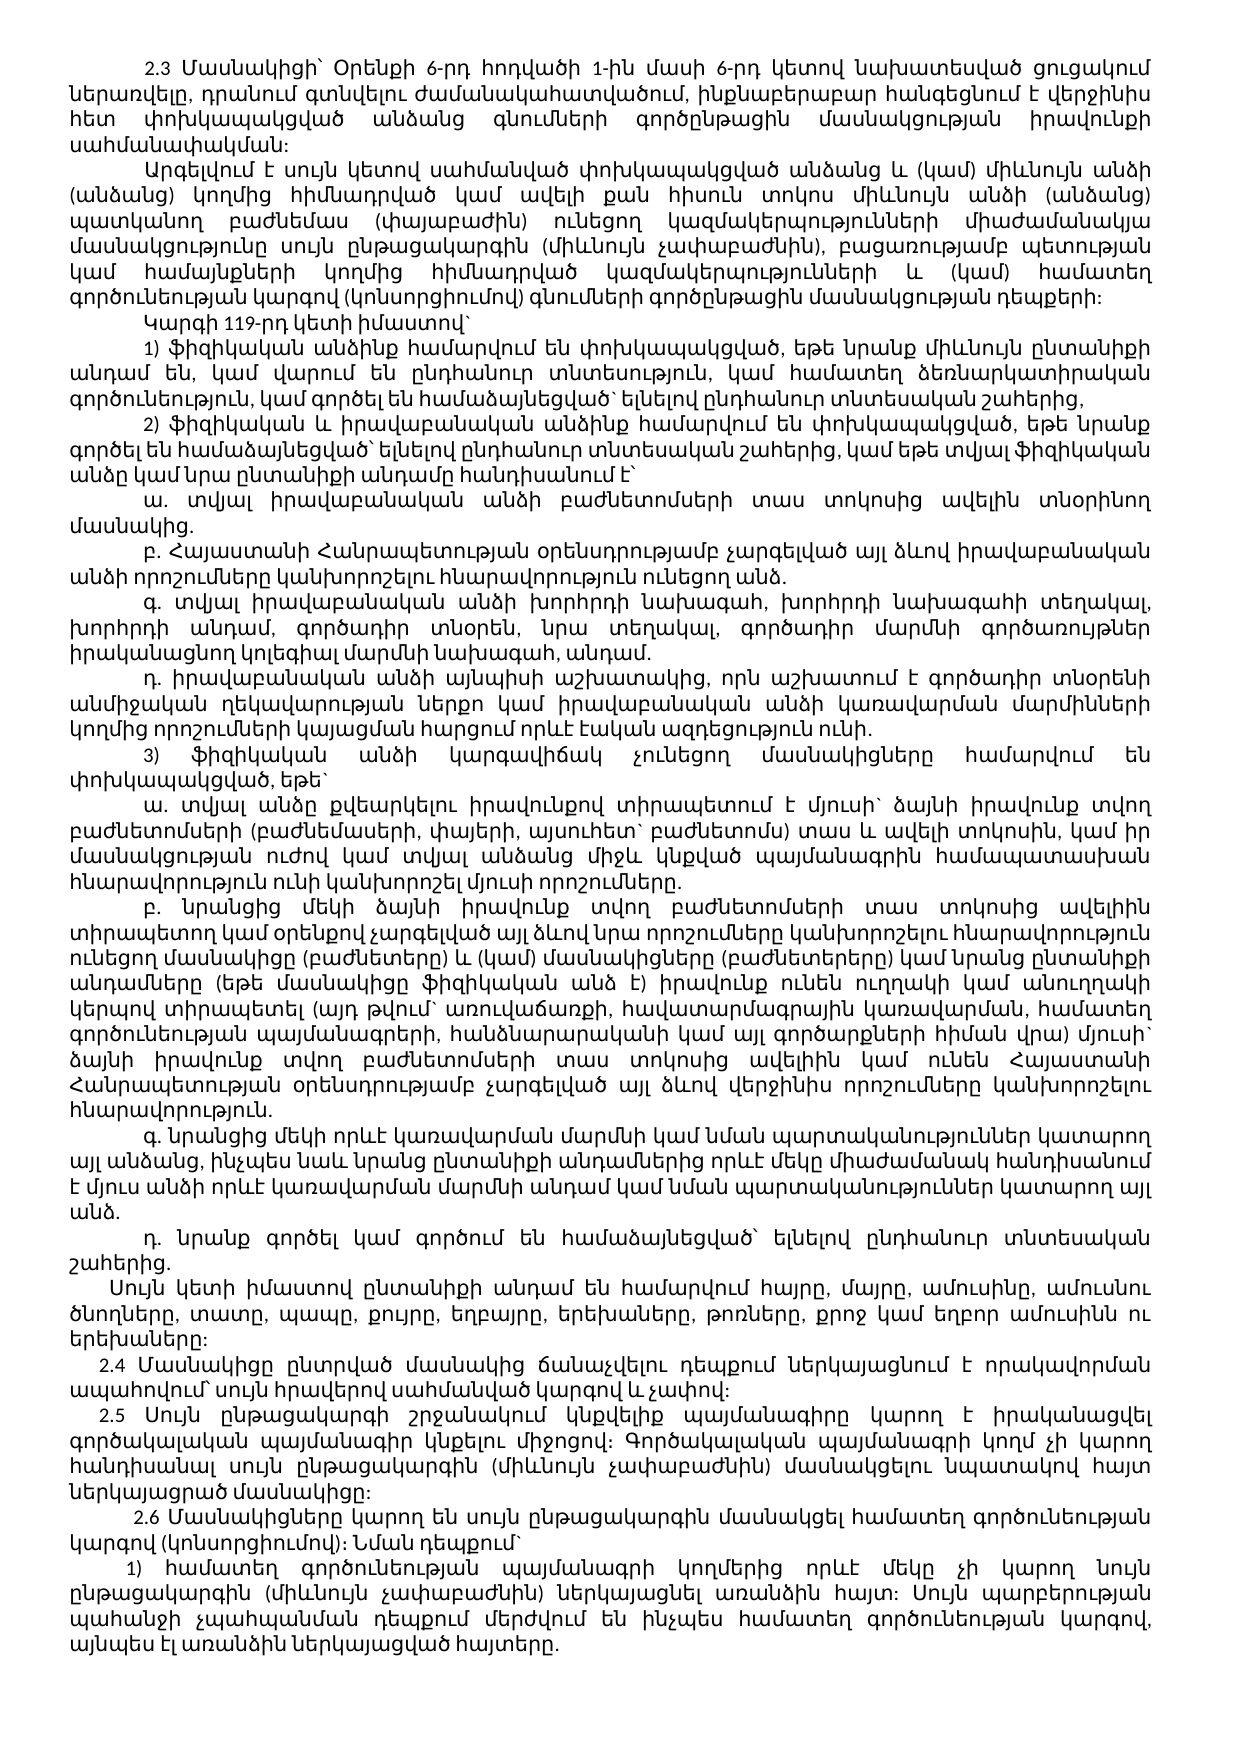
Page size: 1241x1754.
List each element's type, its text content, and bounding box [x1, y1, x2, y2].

text ա. տվյալ իրավաբանական անձի բաժնետոմսերի տաս տոկոսից ավելին տնօրինող մասնակից. [69, 488, 1152, 538]
text 3) ֆիզիկական անձի կարգավիճակ չունեցող մասնակիցները համարվում են փոխկապակցված, եթե` [69, 742, 1152, 793]
text 2.4 Մասնակիցը ընտրված մասնակից ճանաչվելու դեպքում ներկայացնում է որակավորման ապահովում՝ սույն հրավերով սահմանված կարգով և չափով: [69, 1352, 1152, 1403]
text Արգելվում է սույն կետով սահմանված փոխկապակցված անձանց և (կամ) միևնույն անձի (անձանց) կողմից հիմնադրված կամ ավելի քան հիսուն տոկոս միևնույն անձի (անձանց) պատկանող բաժնեմաս (փայաբաժին) ունեցող կազմակերպությունների միաժամանակյա մասնակցությունը սույն ընթացակարգին (միևնույն չափաբաժնին), բացառությամբ պետության կամ համայնքների կողմից հիմնադրված կազմակերպությունների և (կամ) համատեղ գործունեության կարգով (կոնսորցիումով) գնումների գործընթացին մասնակցության դեպքերի: [69, 157, 1152, 310]
text դ. նրանք գործել կամ գործում են համաձայնեցված՝ ելնելով ընդհանուր տնտեսական շահերից. [69, 1225, 1152, 1276]
text 2) ֆիզիկական և իրավաբանական անձինք համարվում են փոխկապակցված, եթե նրանք գործել են համաձայնեցված՝ ելնելով ընդհանուր տնտեսական շահերից, կամ եթե տվյալ ֆիզիկական անձը կամ նրա ընտանիքի անդամը հանդիսանում է՝ [69, 411, 1152, 488]
text բ. Հայաստանի Հանրապետության օրենսդրությամբ չարգելված այլ ձևով իրավաբանական անձի որոշումները կանխորոշելու հնարավորություն ունեցող անձ. [69, 538, 1152, 589]
text 2.6 Մասնակիցները կարող են սույն ընթացակարգին մասնակցել համատեղ գործունեության կարգով (կոնսորցիումով)։ Նման դեպքում` [69, 1504, 1152, 1555]
text գ. նրանցից մեկի որևէ կառավարման մարմնի կամ նման պարտականություններ կատարող այլ անձանց, ինչպես նաև նրանց ընտանիքի անդամներից որևէ մեկը միաժամանակ հանդիսանում է մյուս անձի որևէ կառավարման մարմնի անդամ կամ նման պարտականություններ կատարող այլ անձ. [69, 1123, 1152, 1225]
text 1) ֆիզիկական անձինք համարվում են փոխկապակցված, եթե նրանք միևնույն ընտանիքի անդամ են, կամ վարում են ընդհանուր տնտեսություն, կամ համատեղ ձեռնարկատիրական գործունեություն, կամ գործել են համաձայնեցված` ելնելով ընդհանուր տնտեսական շահերից, [69, 335, 1152, 411]
text 2.5 Սույն ընթացակարգի շրջանակում կնքվելիք պայմանագիրը կարող է իրականացվել գործակալական պայմանագիր կնքելու միջոցով։ Գործակալական պայմանագրի կողմ չի կարող հանդիսանալ սույն ընթացակարգին (միևնույն չափաբաժնին) մասնակցելու նպատակով հայտ ներկայացրած մասնակիցը: [69, 1403, 1152, 1504]
text դ. իրավաբանական անձի այնպիսի աշխատակից, որն աշխատում է գործադիր տնօրենի անմիջական ղեկավարության ներքո կամ իրավաբանական անձի կառավարման մարմինների կողմից որոշումների կայացման հարցում որևէ էական ազդեցություն ունի. [69, 666, 1152, 742]
text 1) համատեղ գործունեության պայմանագրի կողմերից որևէ մեկը չի կարող նույն ընթացակարգին (միևնույն չափաբաժնին) ներկայացնել առանձին հայտ: Սույն պարբերության պահանջի չպահպանման դեպքում մերժվում են ինչպես համատեղ գործունեության կարգով, այնպես էլ առանձին ներկայացված հայտերը. [69, 1555, 1152, 1657]
text 2.3 Մասնակիցի՝ Օրենքի 6-րդ հոդվածի 1-ին մասի 6-րդ կետով նախատեսված ցուցակում ներառվելը, դրանում գտնվելու ժամանակահատվածում, ինքնաբերաբար հանգեցնում է վերջինիս հետ փոխկապակցված անձանց գնումների գործընթացին մասնակցության իրավունքի սահմանափակման: [69, 56, 1152, 157]
text բ. նրանցից մեկի ձայնի իրավունք տվող բաժնետոմսերի տաս տոկոսից ավելիին տիրապետող կամ օրենքով չարգելված այլ ձևով նրա որոշումները կանխորոշելու հնարավորություն ունեցող մասնակիցը (բաժնետերը) և (կամ) մասնակիցները (բաժնետերերը) կամ նրանց ընտանիքի անդամները (եթե մասնակիցը ֆիզիկական անձ է) իրավունք ունեն ուղղակի կամ անուղղակի կերպով տիրապետել (այդ թվում` առուվաճառքի, հավատարմագրային կառավարման, համատեղ գործունեության պայմանագրերի, հանձնարարականի կամ այլ գործարքների հիման վրա) մյուսի` ձայնի իրավունք տվող բաժնետոմսերի տաս տոկոսից ավելիին կամ ունեն Հայաստանի Հանրապետության օրենսդրությամբ չարգելված այլ ձևով վերջինիս որոշումները կանխորոշելու հնարավորություն. [69, 894, 1152, 1123]
text ա. տվյալ անձը քվեարկելու իրավունքով տիրապետում է մյուսի` ձայնի իրավունք տվող բաժնետոմսերի (բաժնեմասերի, փայերի, այսուհետ` բաժնետոմս) տաս և ավելի տոկոսին, կամ իր մասնակցության ուժով կամ տվյալ անձանց միջև կնքված պայմանագրին համապատասխան հնարավորություն ունի կանխորոշել մյուսի որոշումները. [69, 793, 1152, 894]
text Սույն կետի իմաստով ընտանիքի անդամ են համարվում հայրը, մայրը, ամուսինը, ամուսնու ծնողները, տատը, պապը, քույրը, եղբայրը, երեխաները, թոռները, քրոջ կամ եղբոր ամուսինն ու երեխաները: [69, 1276, 1152, 1352]
text գ. տվյալ իրավաբանական անձի խորհրդի նախագահ, խորհրդի նախագահի տեղակալ, խորհրդի անդամ, գործադիր տնօրեն, նրա տեղակալ, գործադիր մարմնի գործառույթներ իրականացնող կոլեգիալ մարմնի նախագահ, անդամ. [69, 589, 1152, 666]
text Կարգի 119-րդ կետի իմաստով` [69, 310, 1152, 335]
